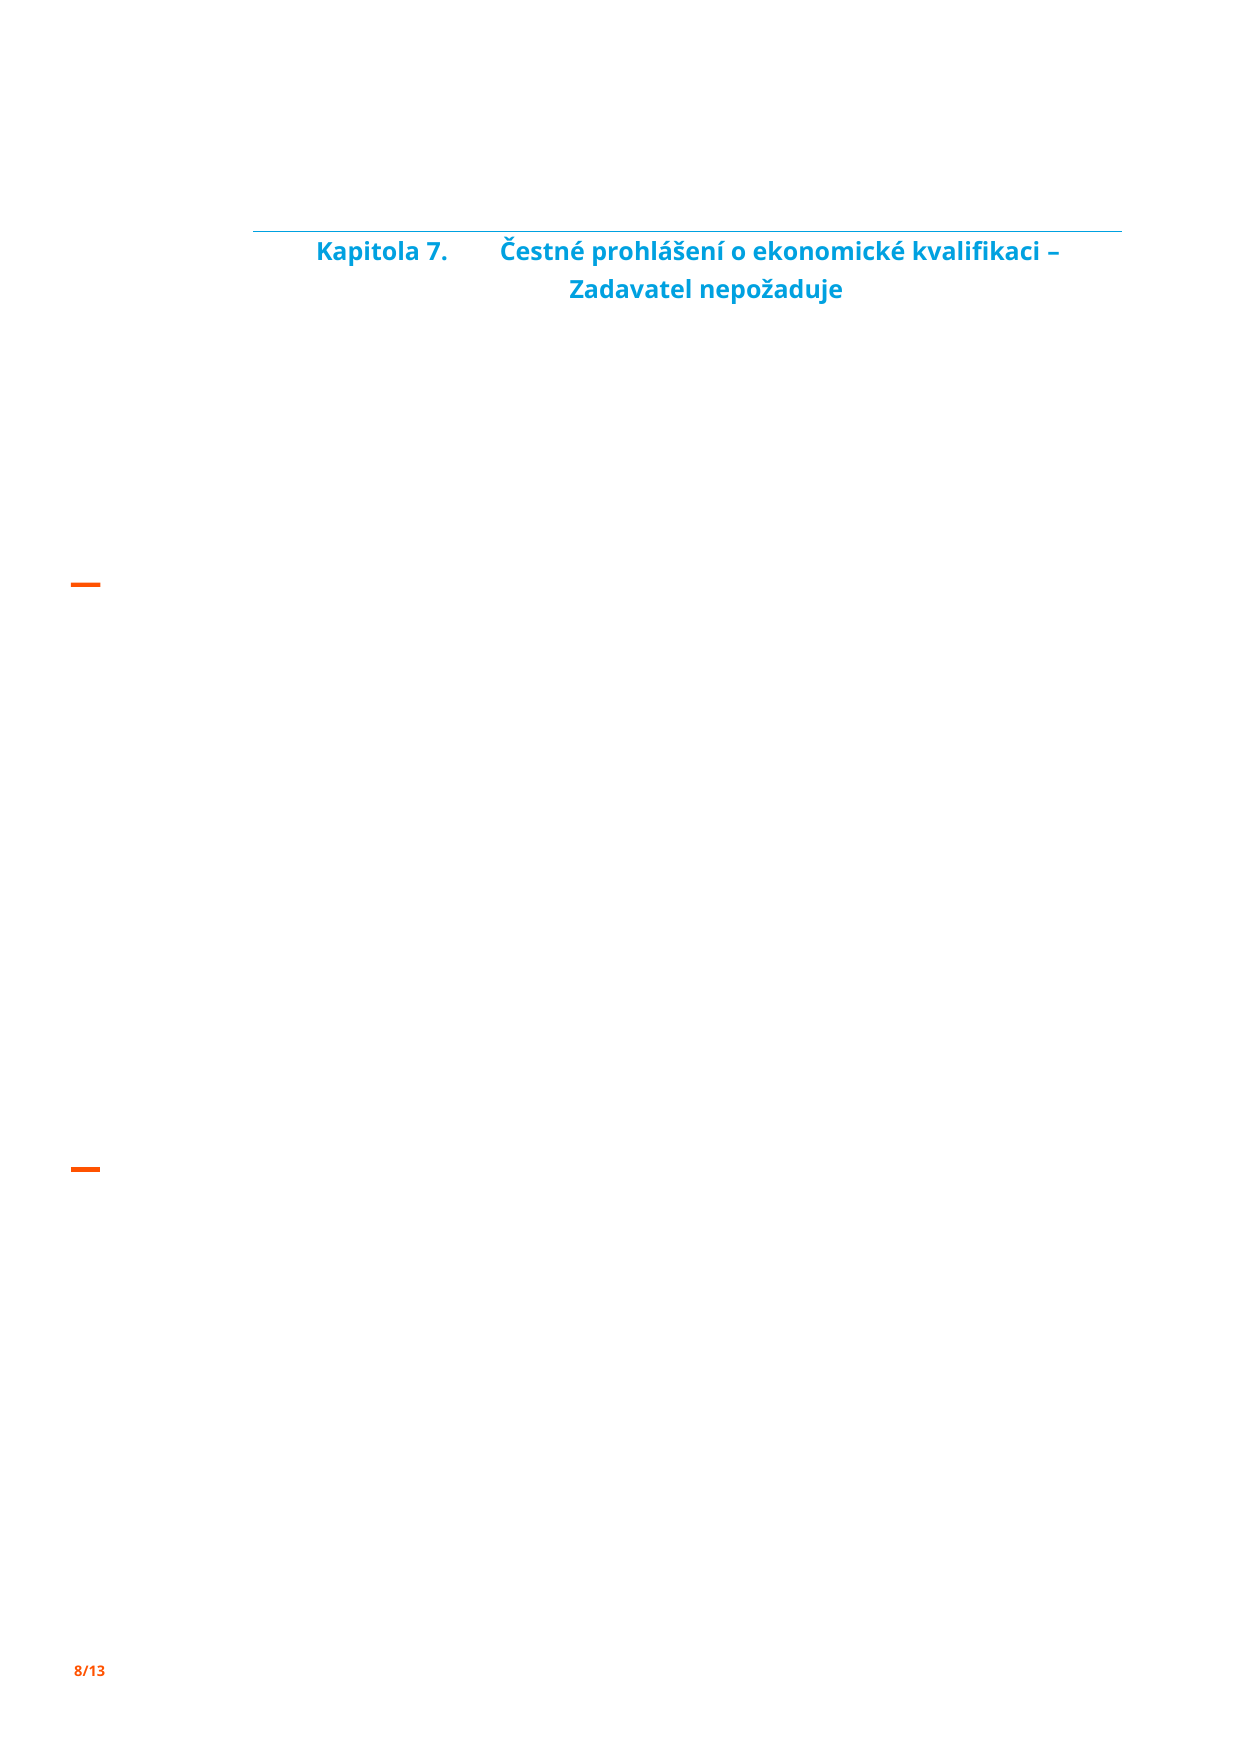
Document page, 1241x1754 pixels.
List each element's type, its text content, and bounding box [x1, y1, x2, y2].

subtitle Čestné prohlášení o ekonomické kvalifikaci – Zadavatel nepožaduje [253, 232, 1122, 305]
